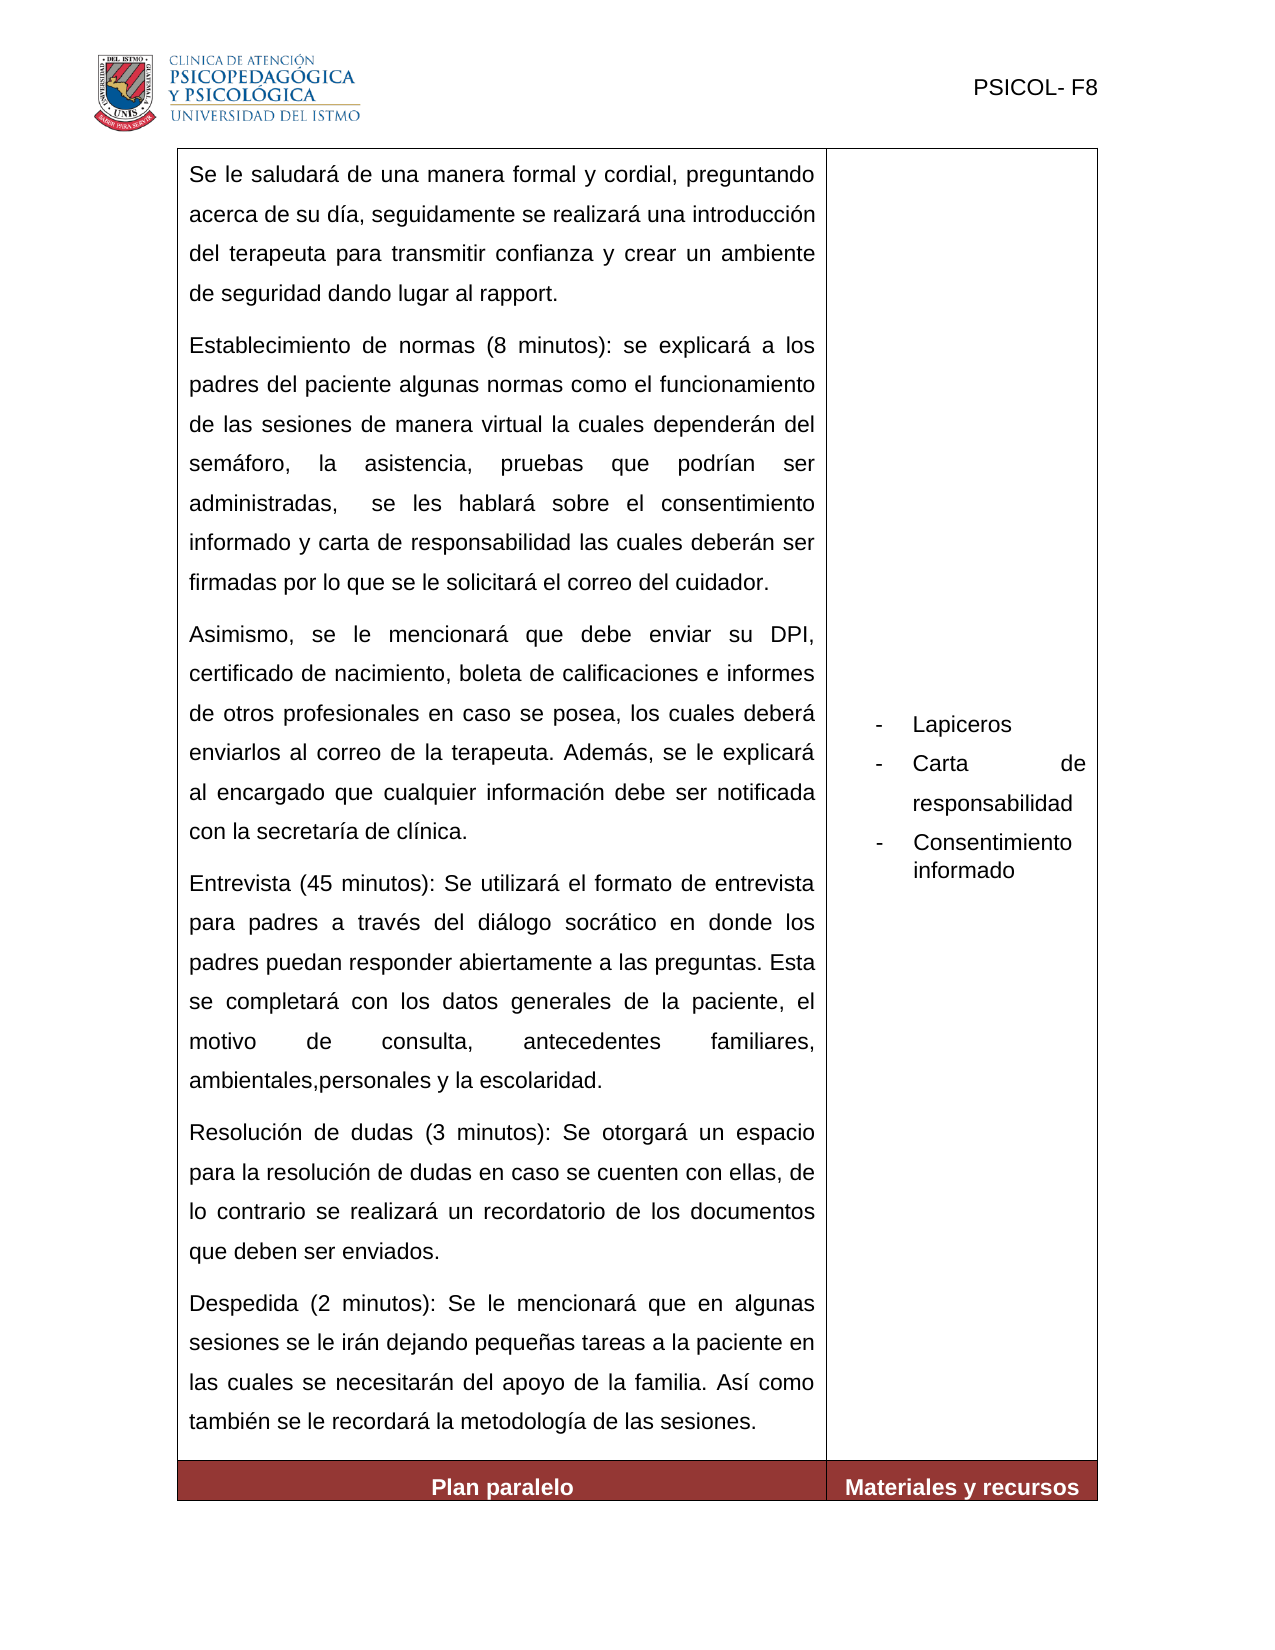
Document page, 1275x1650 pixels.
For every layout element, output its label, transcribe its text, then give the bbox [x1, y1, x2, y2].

picture [42, 25, 422, 166]
table_cell Plan paralelo [178, 1461, 826, 1500]
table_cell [827, 149, 1097, 1460]
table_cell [827, 1461, 1097, 1500]
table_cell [178, 149, 826, 1460]
